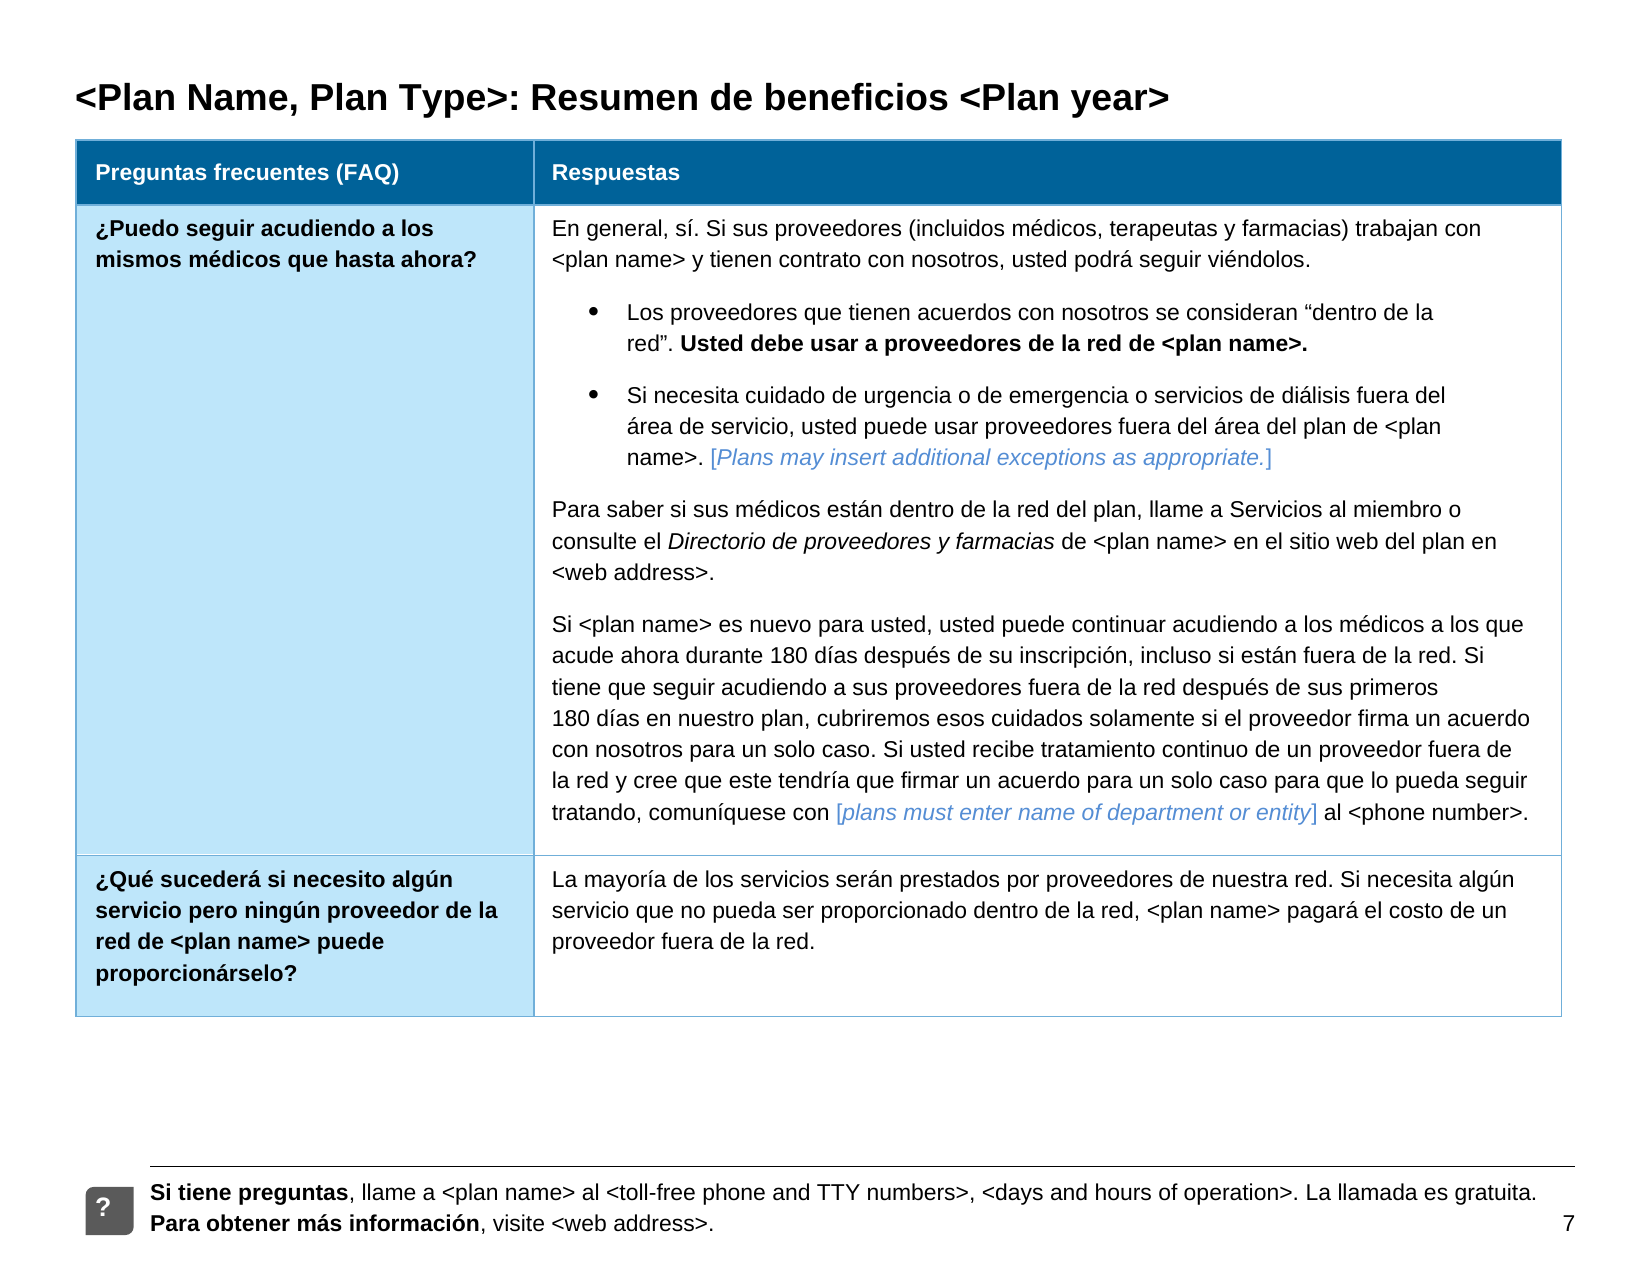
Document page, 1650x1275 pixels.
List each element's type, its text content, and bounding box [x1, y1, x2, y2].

table_cell ¿Qué sucederá si necesito algún servicio pero ningún proveedor de la red de <plan name> puede proporcionárselo? [77, 856, 533, 1016]
table_cell La mayoría de los servicios serán prestados por proveedores de nuestra red. Si necesita algún servicio que no pueda ser proporcionado dentro de la red, <plan name> pagará el costo de un proveedor fuera de la red. [535, 856, 1561, 1016]
table_cell ¿Puedo seguir acudiendo a los mismos médicos que hasta ahora? [77, 206, 533, 854]
table_header Preguntas frecuentes (FAQ) [77, 141, 533, 204]
table_cell En general, sí. Si sus proveedores (incluidos médicos, terapeutas y farmacias) trabajan con <plan name> y tienen contrato con nosotros, usted podrá seguir viéndolos. Los proveedores que tienen acuerdos con nosotros se consideran “dentro de la red”. Usted debe usar a proveedores de la red de <plan name>. Si necesita cuidado de urgencia o de emergencia o servicios de diálisis fuera del área de servicio, usted puede usar proveedores fuera del área del plan de <plan name>. [Plans may insert additional exceptions as appropriate.] Para saber si sus médicos están dentro de la red del plan, llame a Servicios al miembro o consulte el Directorio de proveedores y farmacias de <plan name> en el sitio web del plan en <web address>. Si <plan name> es nuevo para usted, usted puede continuar acudiendo a los médicos a los que acude ahora durante 180 días después de su inscripción, incluso si están fuera de la red. Si tiene que seguir acudiendo a sus proveedores fuera de la red después de sus primeros 180 días en nuestro plan, cubriremos esos cuidados solamente si el proveedor firma un acuerdo con nosotros para un solo caso. Si usted recibe tratamiento continuo de un proveedor fuera de la red y cree que este tendría que firmar un acuerdo para un solo caso para que lo pueda seguir tratando, comuníquese con [plans must enter name of department or entity] al <phone number>. [535, 206, 1561, 854]
table_header Respuestas [535, 141, 1561, 204]
